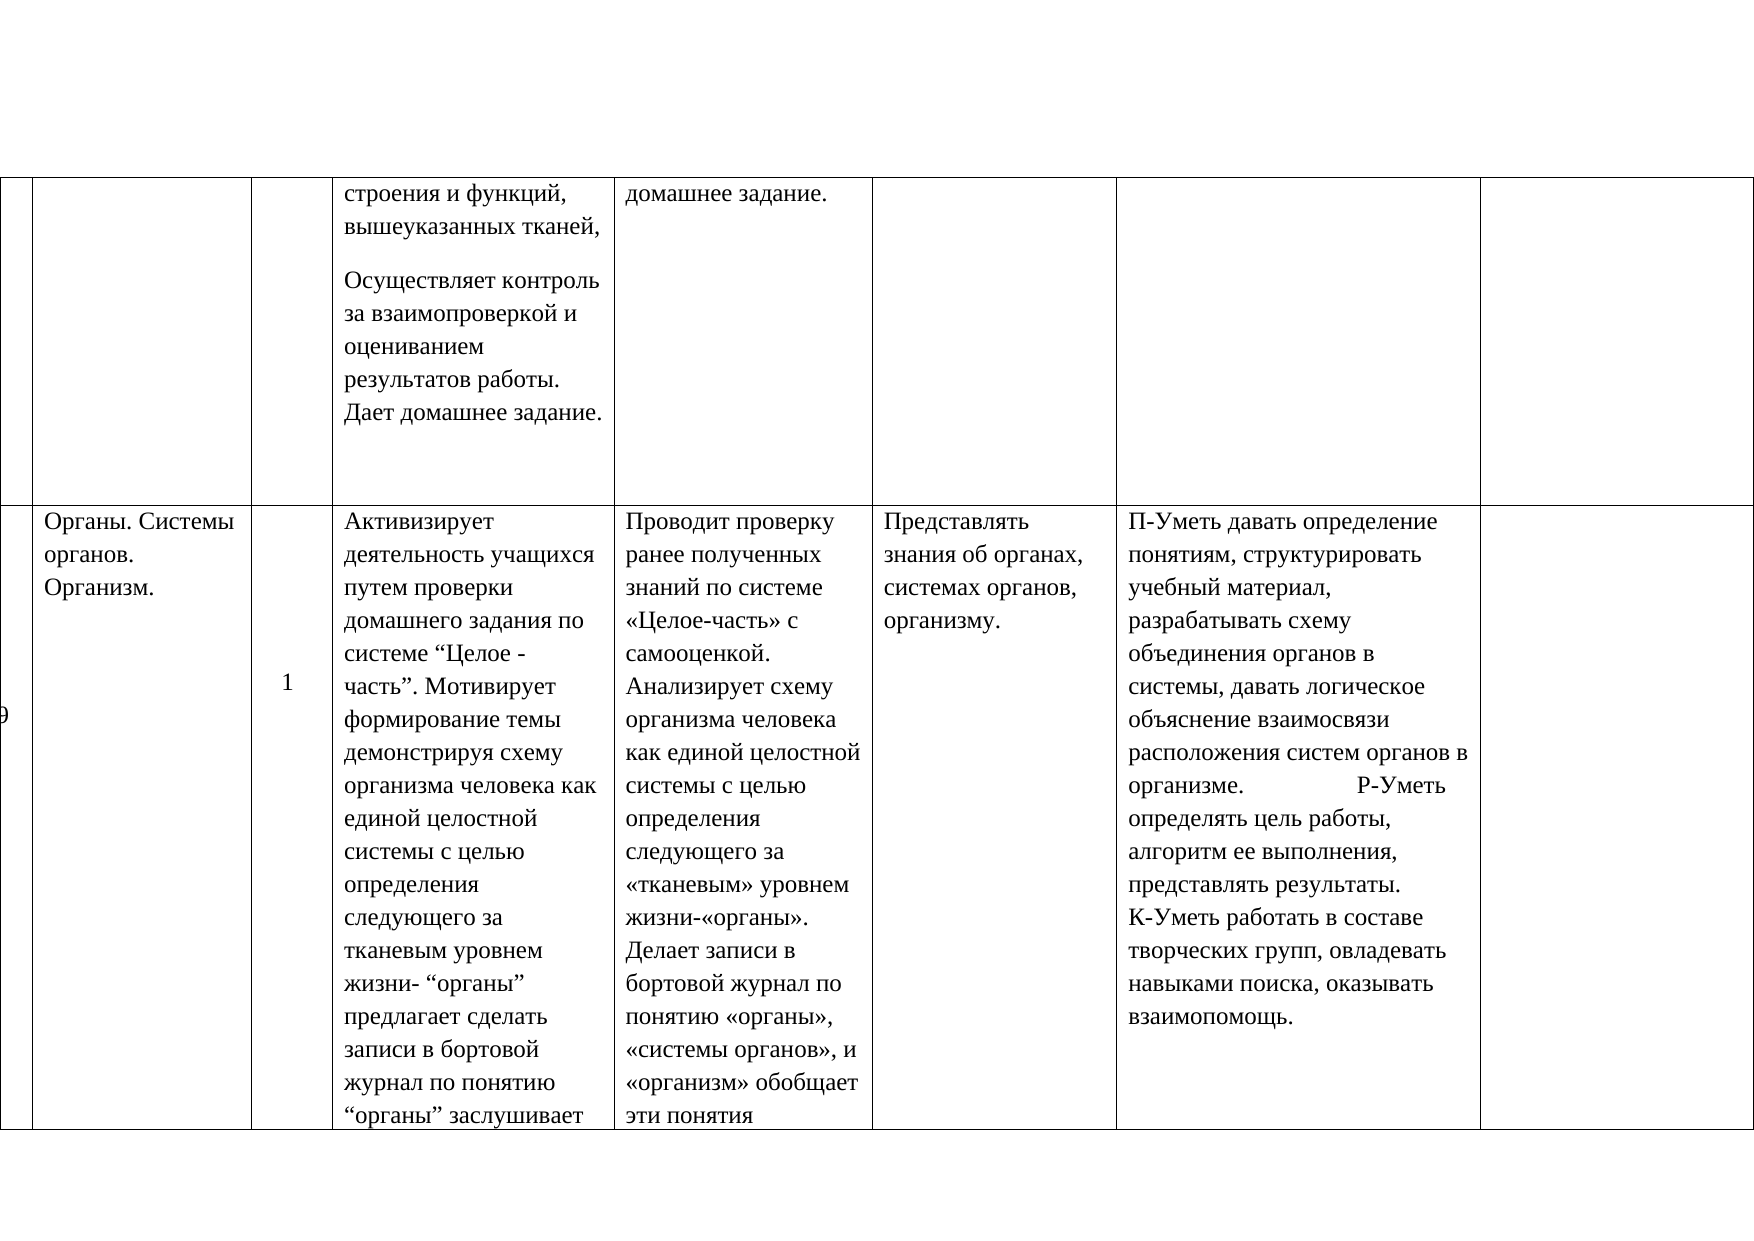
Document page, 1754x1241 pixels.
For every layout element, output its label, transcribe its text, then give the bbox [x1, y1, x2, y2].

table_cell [33, 506, 251, 1129]
table_cell 1 [252, 506, 332, 1129]
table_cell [1117, 506, 1480, 1129]
table_cell 9 [1, 506, 32, 1129]
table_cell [1117, 178, 1480, 505]
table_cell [33, 178, 251, 505]
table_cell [333, 506, 614, 1129]
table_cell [615, 178, 872, 505]
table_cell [615, 506, 872, 1129]
table_cell 1 [252, 178, 332, 505]
table_cell 8 [1, 178, 32, 505]
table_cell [873, 178, 1116, 505]
table_cell [1481, 178, 1753, 505]
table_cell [873, 506, 1116, 1129]
table_cell [1481, 506, 1753, 1129]
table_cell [333, 178, 614, 505]
